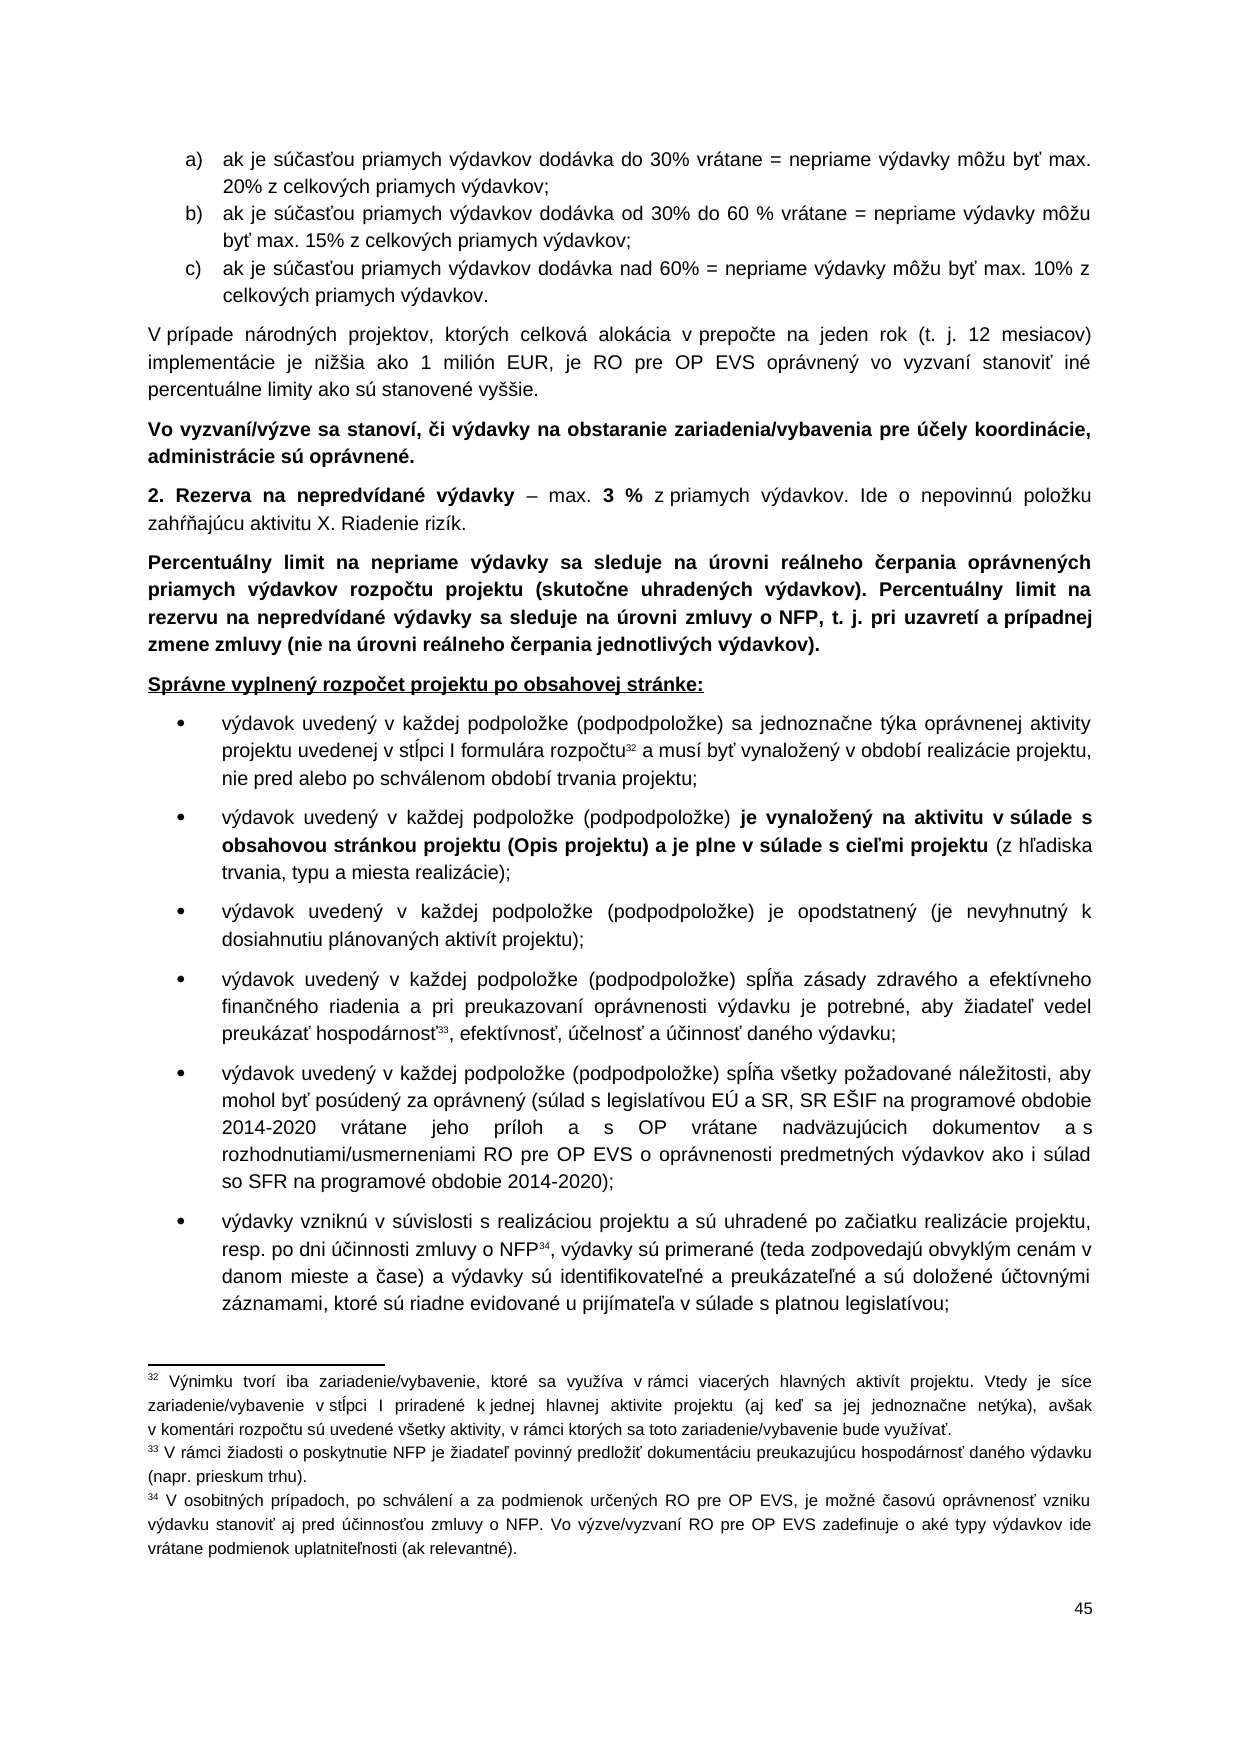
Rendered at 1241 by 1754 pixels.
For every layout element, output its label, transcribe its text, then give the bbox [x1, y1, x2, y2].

list ak je súčasťou priamych výdavkov dodávka od 30% do 60 % vrátane = nepriame výdavky môžu byť max. 15% z celkových priamych výdavkov; [185, 202, 1092, 252]
list výdavok uvedený v každej podpoložke (podpodpoložke) je opodstatnený (je nevyhnutný k dosiahnutiu plánovaných aktivít projektu); [177, 900, 1092, 950]
text Správne vyplnený rozpočet projektu po obsahovej stránke: [148, 672, 1092, 695]
text 2. Rezerva na nepredvídané výdavky – max. 3 % z priamych výdavkov. Ide o nepovinnú položku zahŕňajúcu aktivitu X. Riadenie rizík. [148, 484, 1092, 534]
list výdavok uvedený v každej podpoložke (podpodpoložke) spĺňa všetky požadované náležitosti, aby mohol byť posúdený za oprávnený (súlad s legislatívou EÚ a SR, SR EŠIF na programové obdobie 2014-2020 vrátane jeho príloh a s OP vrátane nadväzujúcich dokumentov a s rozhodnutiami/usmerneniami RO pre OP EVS o oprávnenosti predmetných výdavkov ako i súlad so SFR na programové obdobie 2014-2020); [177, 1062, 1092, 1193]
text Vo vyzvaní/výzve sa stanoví, či výdavky na obstaranie zariadenia/vybavenia pre účely koordinácie, administrácie sú oprávnené. [148, 417, 1092, 467]
list ak je súčasťou priamych výdavkov dodávka nad 60% = nepriame výdavky môžu byť max. 10% z celkových priamych výdavkov. [185, 256, 1092, 306]
list výdavok uvedený v každej podpoložke (podpodpoložke) spĺňa zásady zdravého a efektívneho finančného riadenia a pri preukazovaní oprávnenosti výdavku je potrebné, aby žiadateľ vedel preukázať hospodárnosť, efektívnosť, účelnosť a účinnosť daného výdavku; [177, 967, 1092, 1044]
text Percentuálny limit na nepriame výdavky sa sleduje na úrovni reálneho čerpania oprávnených priamych výdavkov rozpočtu projektu (skutočne uhradených výdavkov). Percentuálny limit na rezervu na nepredvídané výdavky sa sleduje na úrovni zmluvy o NFP, t. j. pri uzavretí a prípadnej zmene zmluvy (nie na úrovni reálneho čerpania jednotlivých výdavkov). [148, 551, 1092, 655]
list ak je súčasťou priamych výdavkov dodávka do 30% vrátane = nepriame výdavky môžu byť max. 20% z celkových priamych výdavkov; [185, 148, 1092, 198]
list výdavky vzniknú v súvislosti s realizáciou projektu a sú uhradené po začiatku realizácie projektu, resp. po dni účinnosti zmluvy o NFP, výdavky sú primerané (teda zodpovedajú obvyklým cenám v danom mieste a čase) a výdavky sú identifikovateľné a preukázateľné a sú doložené účtovnými záznamami, ktoré sú riadne evidované u prijímateľa v súlade s platnou legislatívou; [177, 1210, 1092, 1314]
list V prípade národných projektov, ktorých celková alokácia v prepočte na jeden rok (t. j. 12 mesiacov) implementácie je nižšia ako 1 milión EUR, je RO pre OP EVS oprávnený vo vyzvaní stanoviť iné percentuálne limity ako sú stanovené vyššie. [148, 323, 1092, 400]
list výdavok uvedený v každej podpoložke (podpodpoložke) je vynaložený na aktivitu v súlade s obsahovou stránkou projektu (Opis projektu) a je plne v súlade s cieľmi projektu (z hľadiska trvania, typu a miesta realizácie); [177, 806, 1092, 883]
list výdavok uvedený v každej podpoložke (podpodpoložke) sa jednoznačne týka oprávnenej aktivity projektu uvedenej v stĺpci I formulára rozpočtu a musí byť vynaložený v období realizácie projektu, nie pred alebo po schválenom období trvania projektu; [177, 712, 1092, 789]
